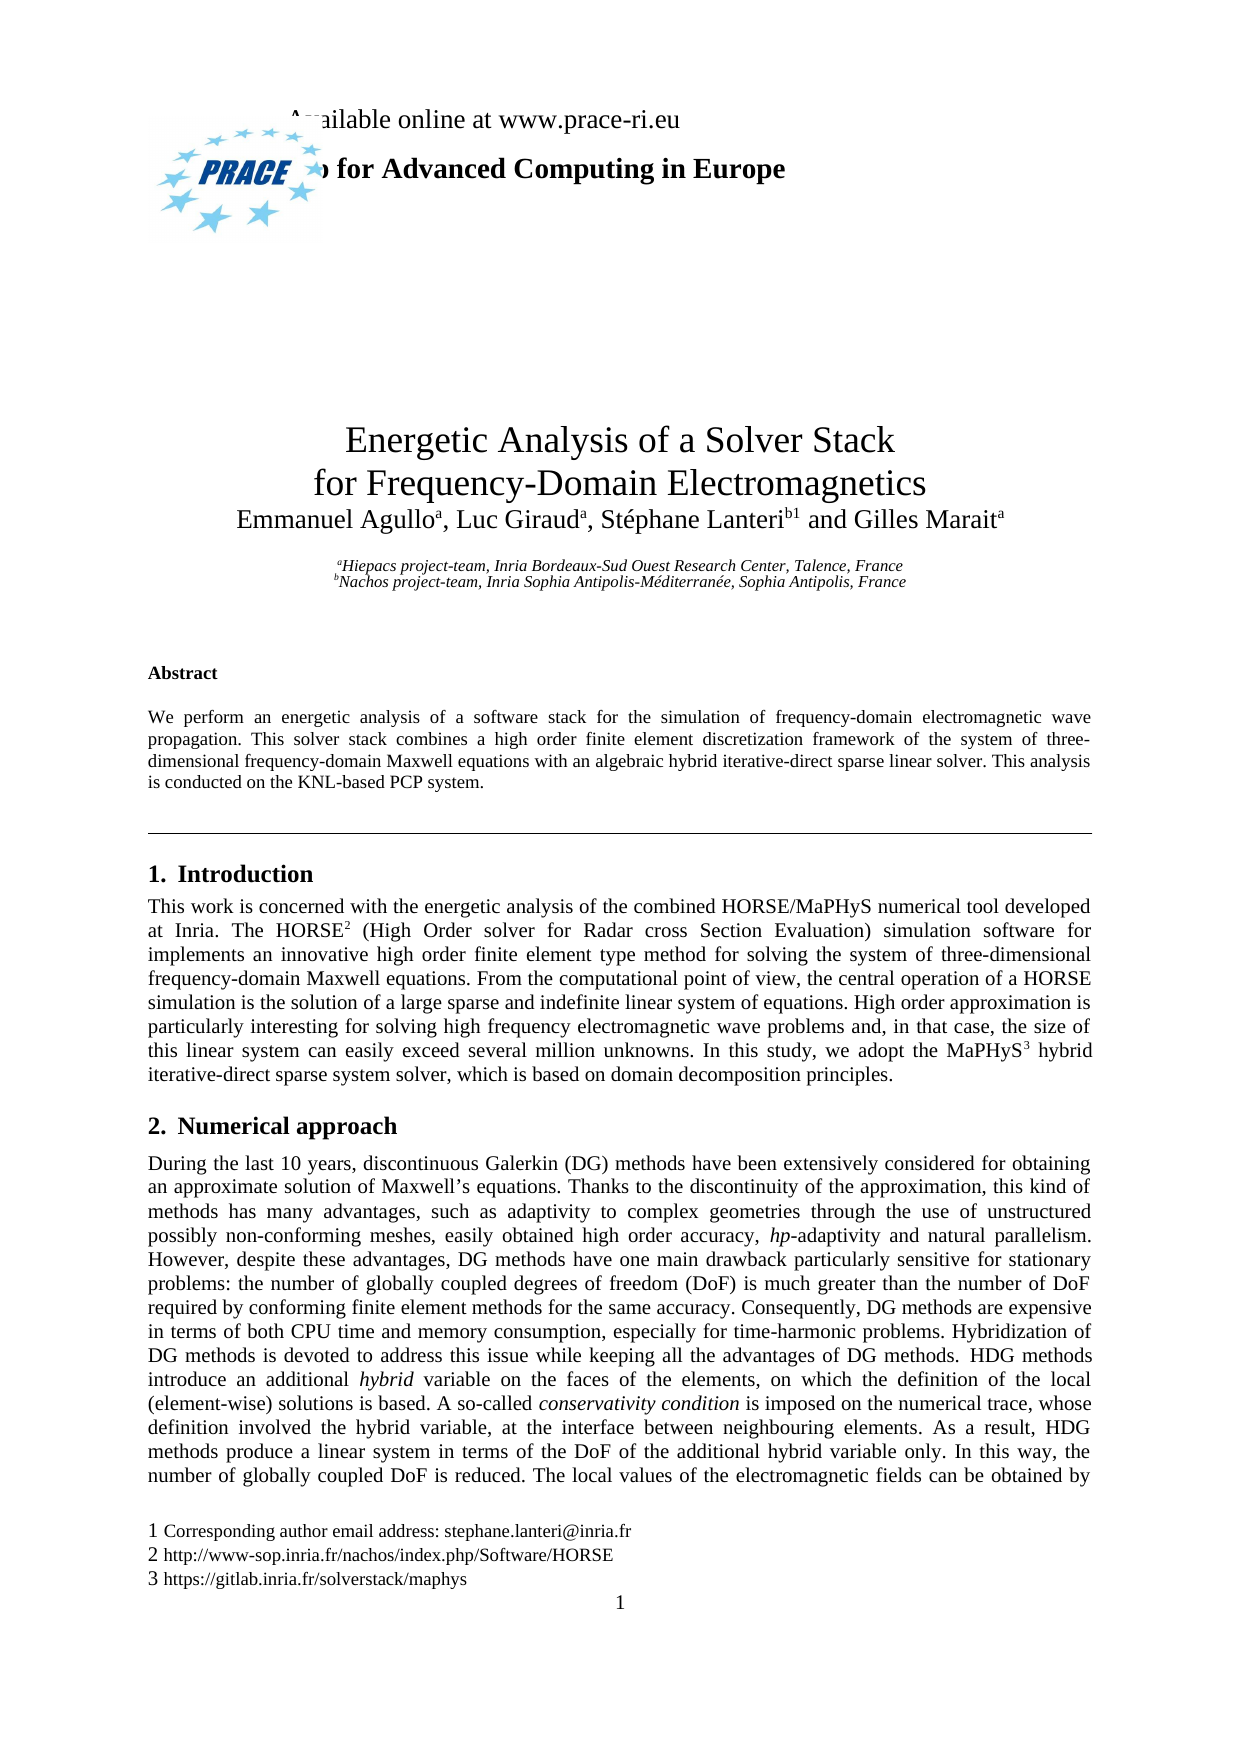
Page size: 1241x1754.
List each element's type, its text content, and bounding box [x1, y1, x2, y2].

subtitle for Frequency-Domain Electromagnetics [148, 460, 1092, 503]
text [148, 1150, 1092, 1487]
subtitle Introduction [148, 859, 1092, 887]
text bNachos project-team, Inria Sophia Antipolis-Méditerranée, Sophia Antipolis, France [148, 575, 1092, 591]
text We perform an energetic analysis of a software stack for the simulation of frequency-domain electromagnetic wave propagation. This solver stack combines a high order finite element discretization framework of the system of three-dimensional frequency-domain Maxwell equations with an algebraic hybrid iterative-direct sparse linear solver. This analysis is conducted on the KNL-based PCP system. [148, 706, 1092, 793]
subtitle Energetic Analysis of a Solver Stack [148, 417, 1092, 460]
text aHiepacs project-team, Inria Bordeaux-Sud Ouest Research Center, Talence, France [148, 559, 1092, 575]
subtitle Numerical approach [148, 1111, 1092, 1140]
text This work is concerned with the energetic analysis of the combined HORSE/MaPHyS numerical tool developed at Inria. The HORSE (High Order solver for Radar cross Section Evaluation) simulation software for implements an innovative high order finite element type method for solving the system of three-dimensional frequency-domain Maxwell equations. From the computational point of view, the central operation of a HORSE simulation is the solution of a large sparse and indefinite linear system of equations. High order approximation is particularly interesting for solving high frequency electromagnetic wave problems and, in that case, the size of this linear system can easily exceed several million unknowns. In this study, we adopt the MaPHyS hybrid iterative-direct sparse system solver, which is based on domain decomposition principles. [148, 894, 1092, 1086]
text Emmanuel Agulloa, Luc Girauda, Stéphane Lanterib and Gilles Maraita [148, 503, 1092, 534]
text Abstract [148, 664, 1092, 683]
picture [147, 116, 323, 243]
